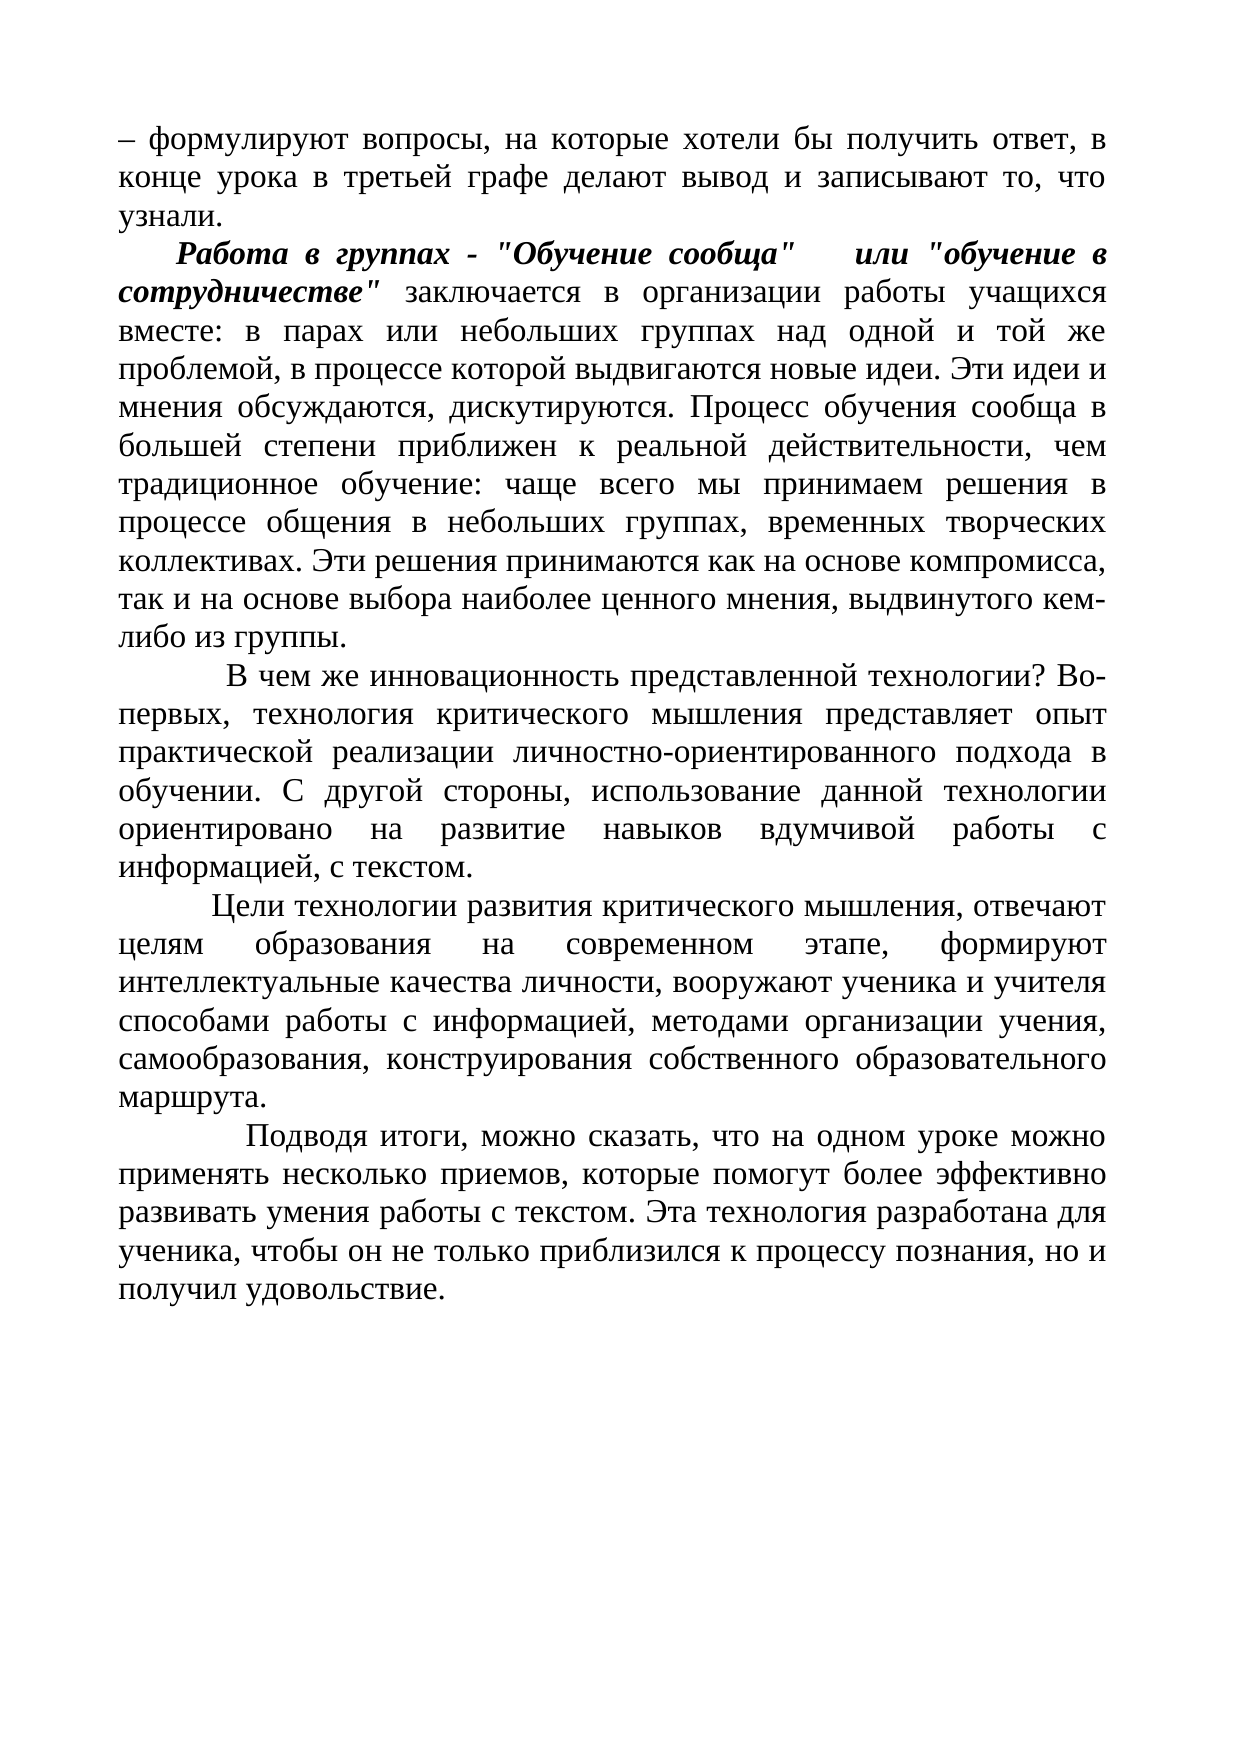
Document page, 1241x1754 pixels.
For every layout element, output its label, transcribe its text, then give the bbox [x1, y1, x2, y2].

text Работа в группах - "Обучение сообща" или "обучение в сотрудничестве" заключается в организации работы учащихся вместе: в парах или небольших группах над одной и той же проблемой, в процессе которой выдвигаются новые идеи. Эти идеи и мнения обсуждаются, дискутируются. Процесс обучения сообща в большей степени приближен к реальной действительности, чем традиционное обучение: чаще всего мы принимаем решения в процессе общения в небольших группах, временных творческих коллективах. Эти решения принимаются как на основе компромисса, так и на основе выбора наиболее ценного мнения, выдвинутого кем-либо из группы. [88, 233, 1107, 655]
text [118, 118, 1107, 233]
text Подводя итоги, можно сказать, что на одном уроке можно применять несколько приемов, которые помогут более эффективно развивать умения работы с текстом. Эта технология разработана для ученика, чтобы он не только приблизился к процессу познания, но и получил удовольствие. [88, 1115, 1107, 1306]
text В чем же инновационность представленной технологии? Во-первых, технология критического мышления представляет опыт практической реализации личностно-ориентированного подхода в обучении. С другой стороны, использование данной технологии ориентировано на развитие навыков вдумчивой работы с информацией, с текстом. [88, 655, 1107, 885]
text Цели технологии развития критического мышления, отвечают целям образования на современном этапе, формируют интеллектуальные качества личности, вооружают ученика и учителя способами работы с информацией, методами организации учения, самообразования, конструирования собственного образовательного маршрута. [88, 885, 1107, 1115]
